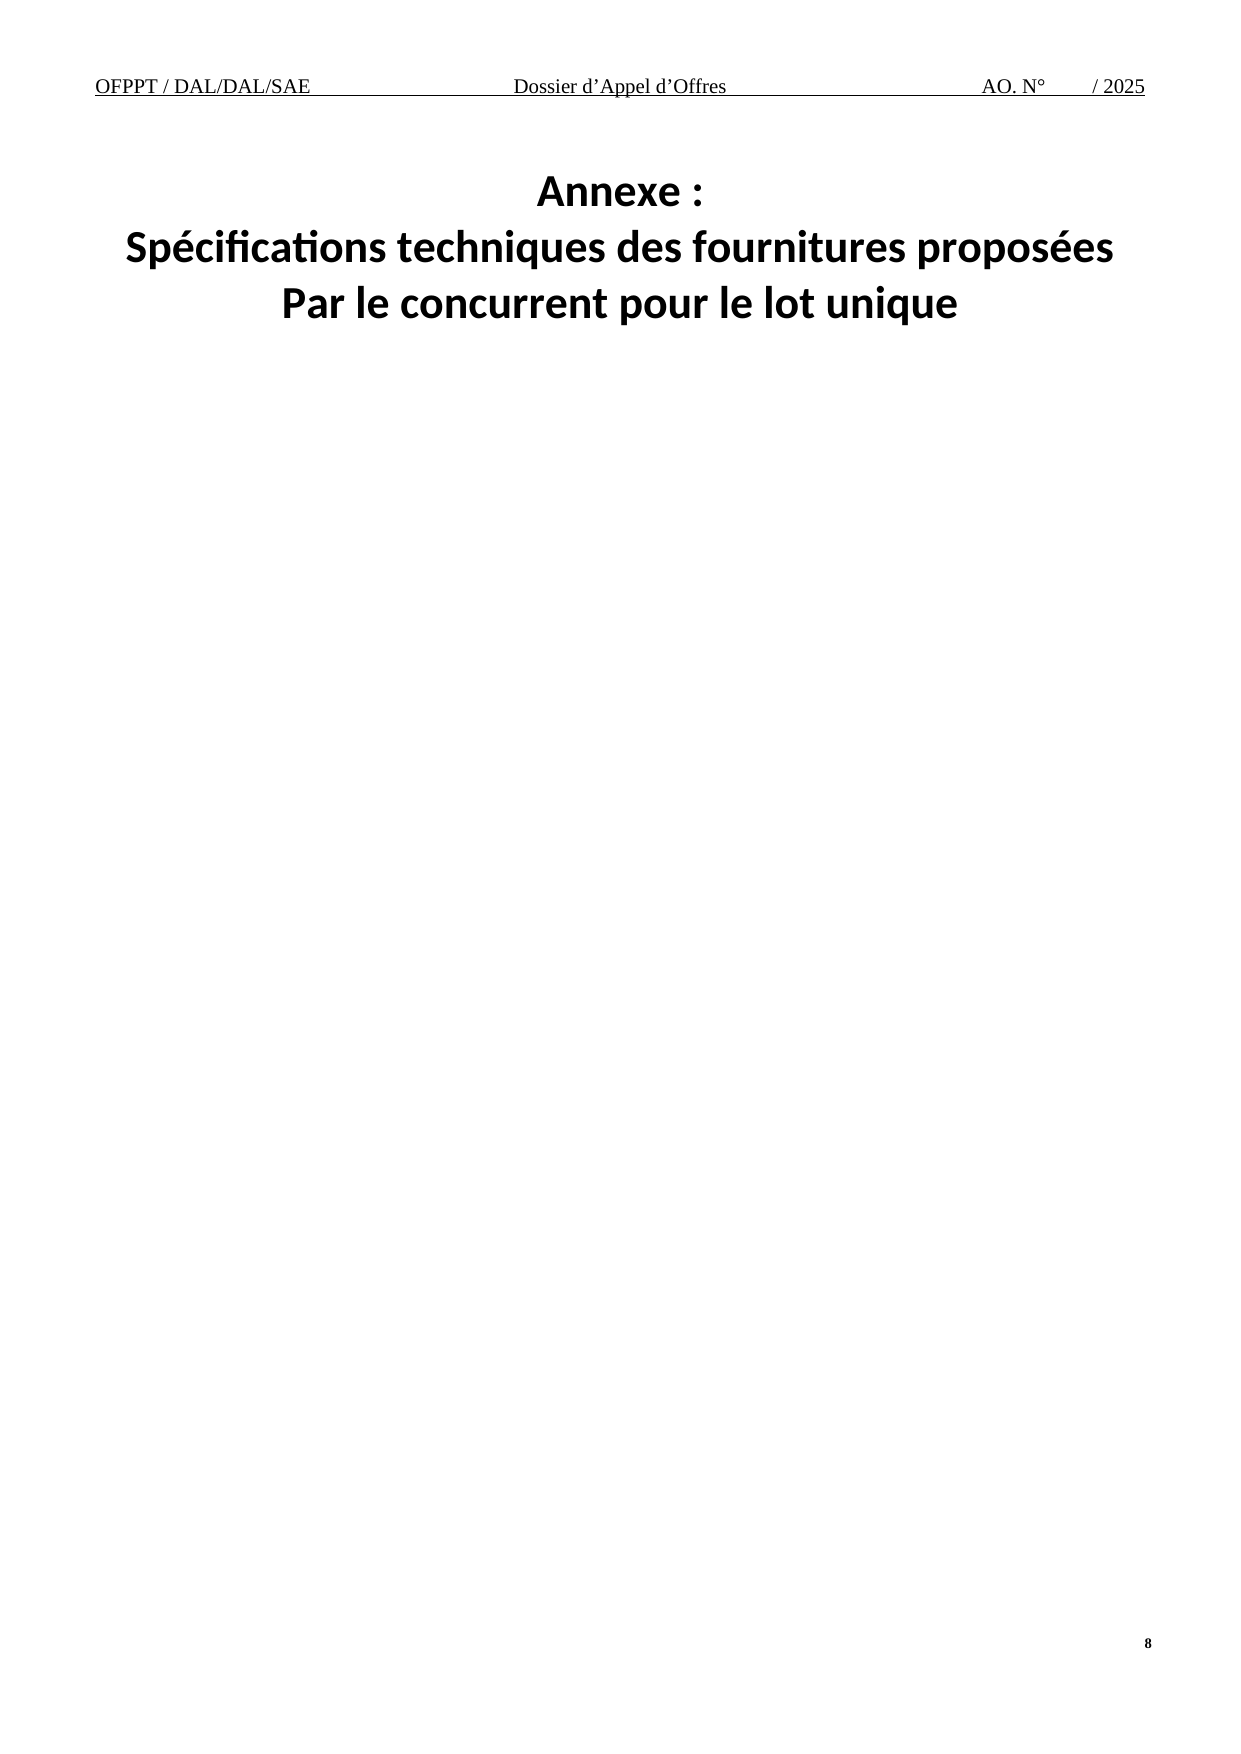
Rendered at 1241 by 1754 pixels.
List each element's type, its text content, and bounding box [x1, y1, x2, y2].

text Par le concurrent pour le lot unique [89, 274, 1152, 330]
text Spécifications techniques des fournitures proposées [89, 218, 1152, 274]
text Annexe : [89, 162, 1152, 218]
